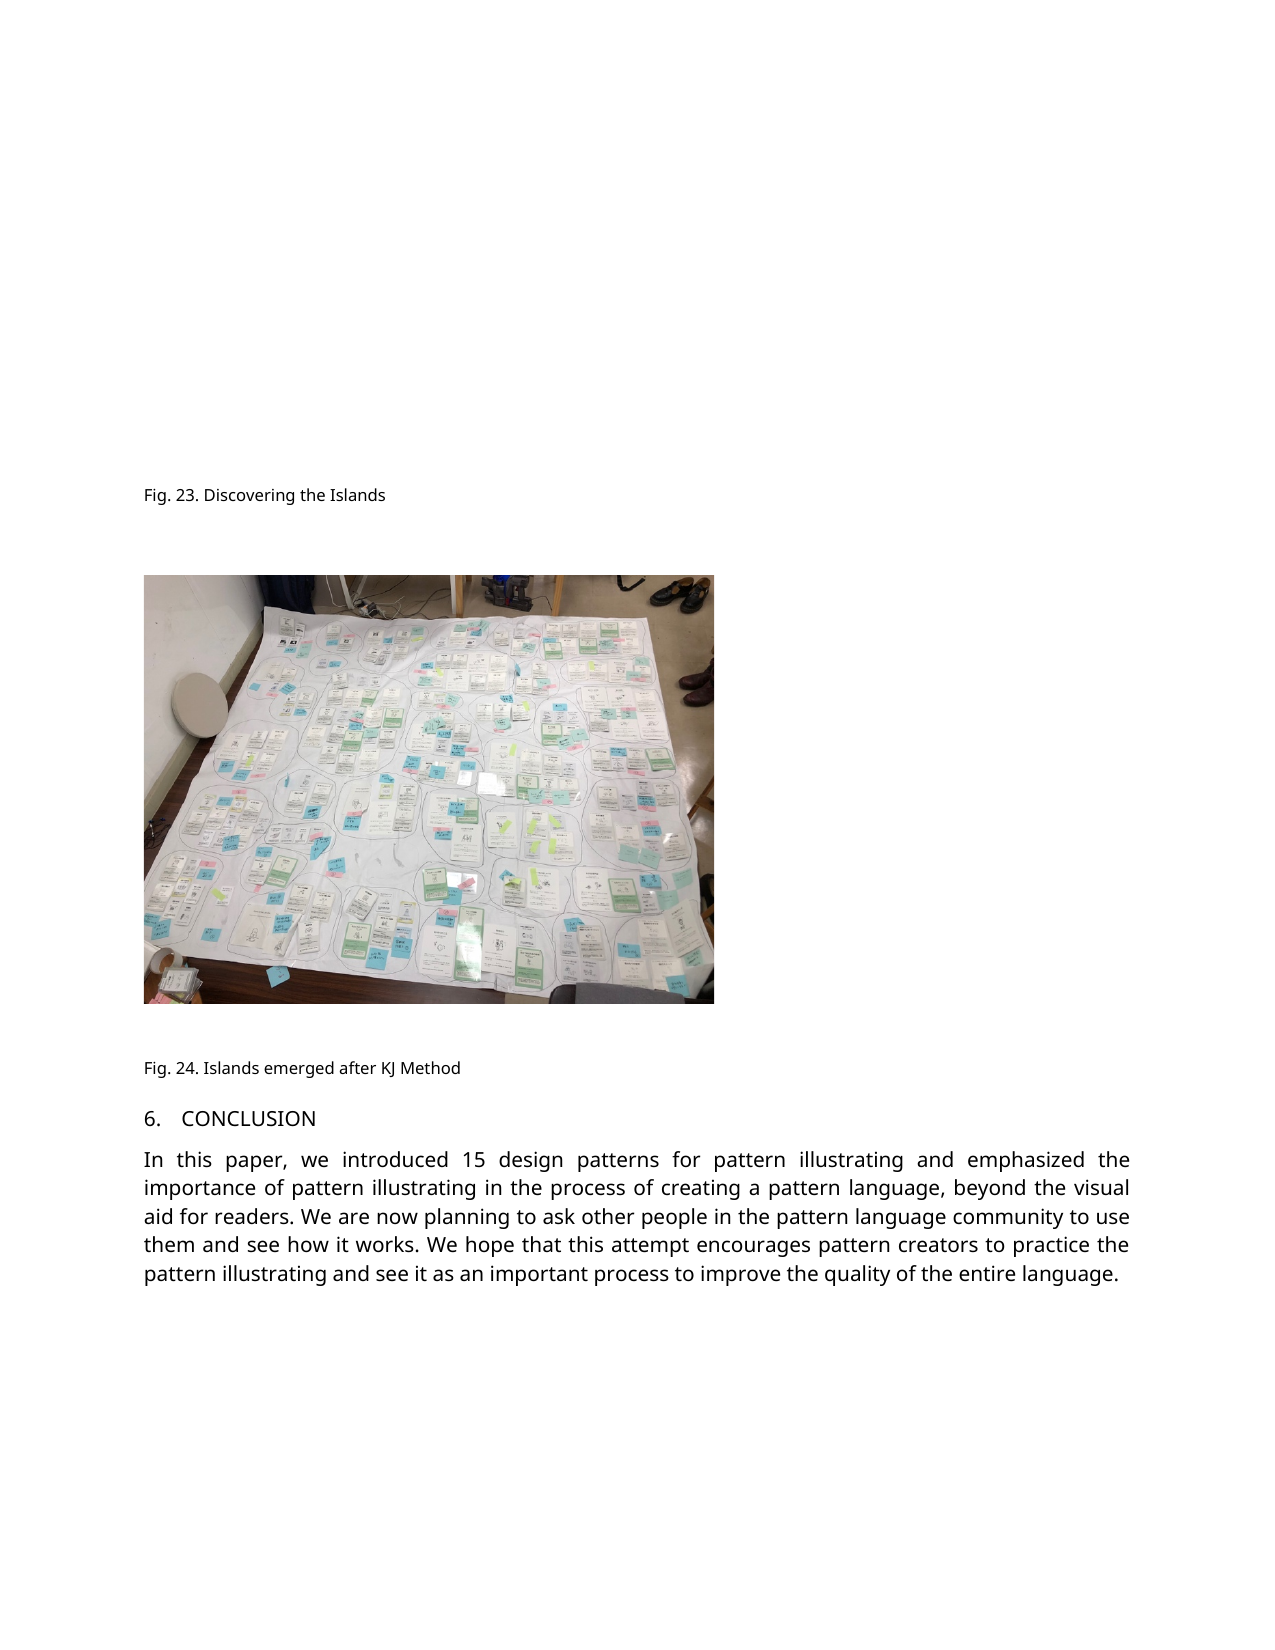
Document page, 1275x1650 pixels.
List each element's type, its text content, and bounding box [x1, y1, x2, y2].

subtitle Conclusion [144, 1104, 1131, 1133]
text Fig. 23. Discovering the Islands [144, 484, 1131, 507]
picture [143, 575, 715, 1004]
text In this paper, we introduced 15 design patterns for pattern illustrating and emphasized the importance of pattern illustrating in the process of creating a pattern language, beyond the visual aid for readers. We are now planning to ask other people in the pattern language community to use them and see how it works. We hope that this attempt encourages pattern creators to practice the pattern illustrating and see it as an important process to improve the quality of the entire language. [144, 1145, 1131, 1287]
text Fig. 24. Islands emerged after KJ Method [144, 1056, 1131, 1079]
